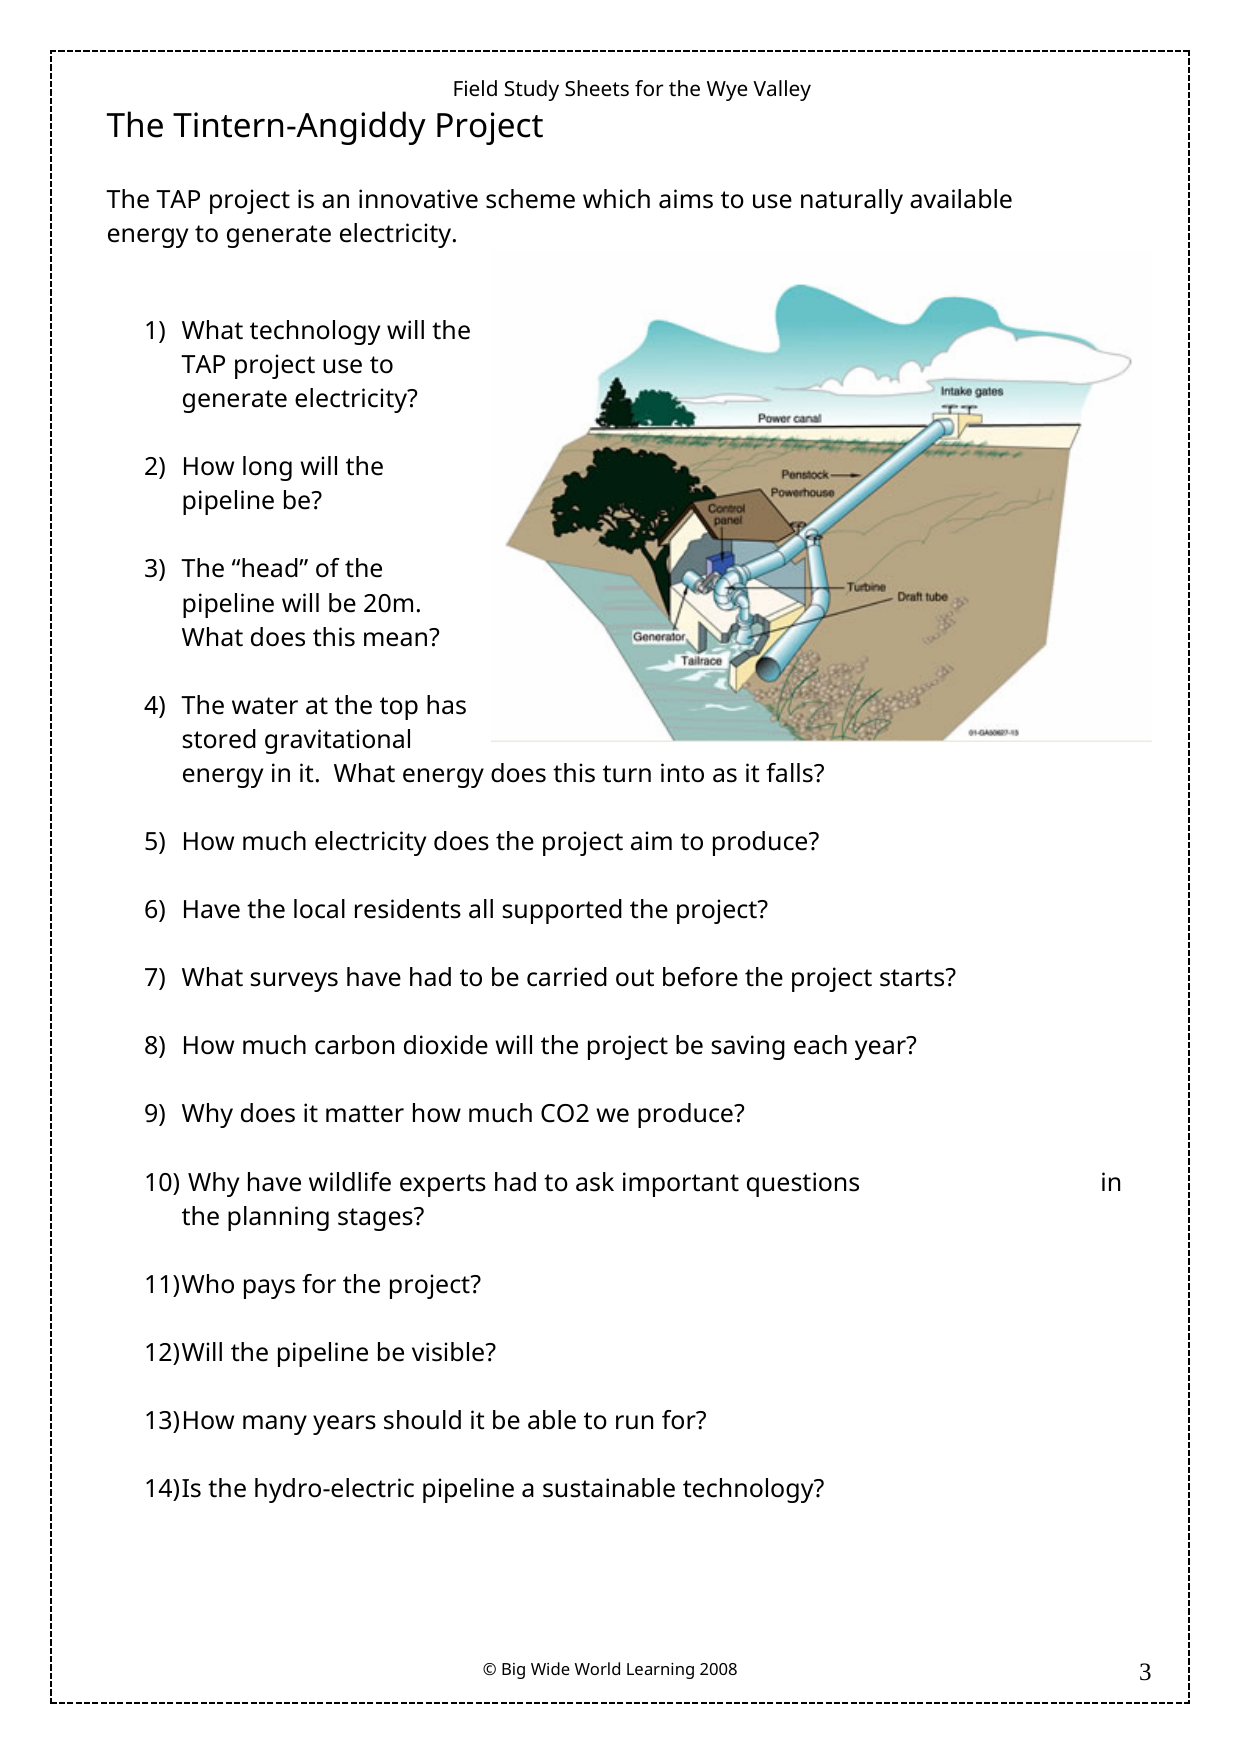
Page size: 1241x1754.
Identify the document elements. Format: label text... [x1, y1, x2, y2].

list The water at the top has stored gravitational energy in it. What energy does this turn into as it falls? [144, 687, 1152, 789]
text The TAP project is an innovative scheme which aims to use naturally available [106, 182, 1152, 216]
list Is the hydro-electric pipeline a sustainable technology? [144, 1471, 1152, 1505]
list Have the local residents all supported the project? [144, 892, 1152, 926]
list Why does it matter how much CO2 we produce? [144, 1096, 1152, 1130]
list How much electricity does the project aim to produce? [144, 824, 1152, 858]
list Will the pipeline be visible? [144, 1334, 1152, 1369]
list How many years should it be able to run for? [144, 1403, 1152, 1437]
text The Tintern-Angiddy Project [106, 102, 1152, 148]
list How much carbon dioxide will the project be saving each year? [144, 1028, 1152, 1062]
list Who pays for the project? [144, 1266, 1152, 1301]
list The “head” of the pipeline will be 20m. What does this mean? [144, 551, 490, 653]
list Why have wildlife experts had to ask important questions in the planning stages? [144, 1164, 1152, 1232]
picture [490, 250, 1152, 739]
list What technology will the TAP project use to generate electricity? [144, 313, 490, 415]
list What surveys have had to be carried out before the project starts? [144, 960, 1152, 994]
list How long will the pipeline be? [144, 449, 490, 517]
text energy to generate electricity. [106, 216, 1152, 250]
